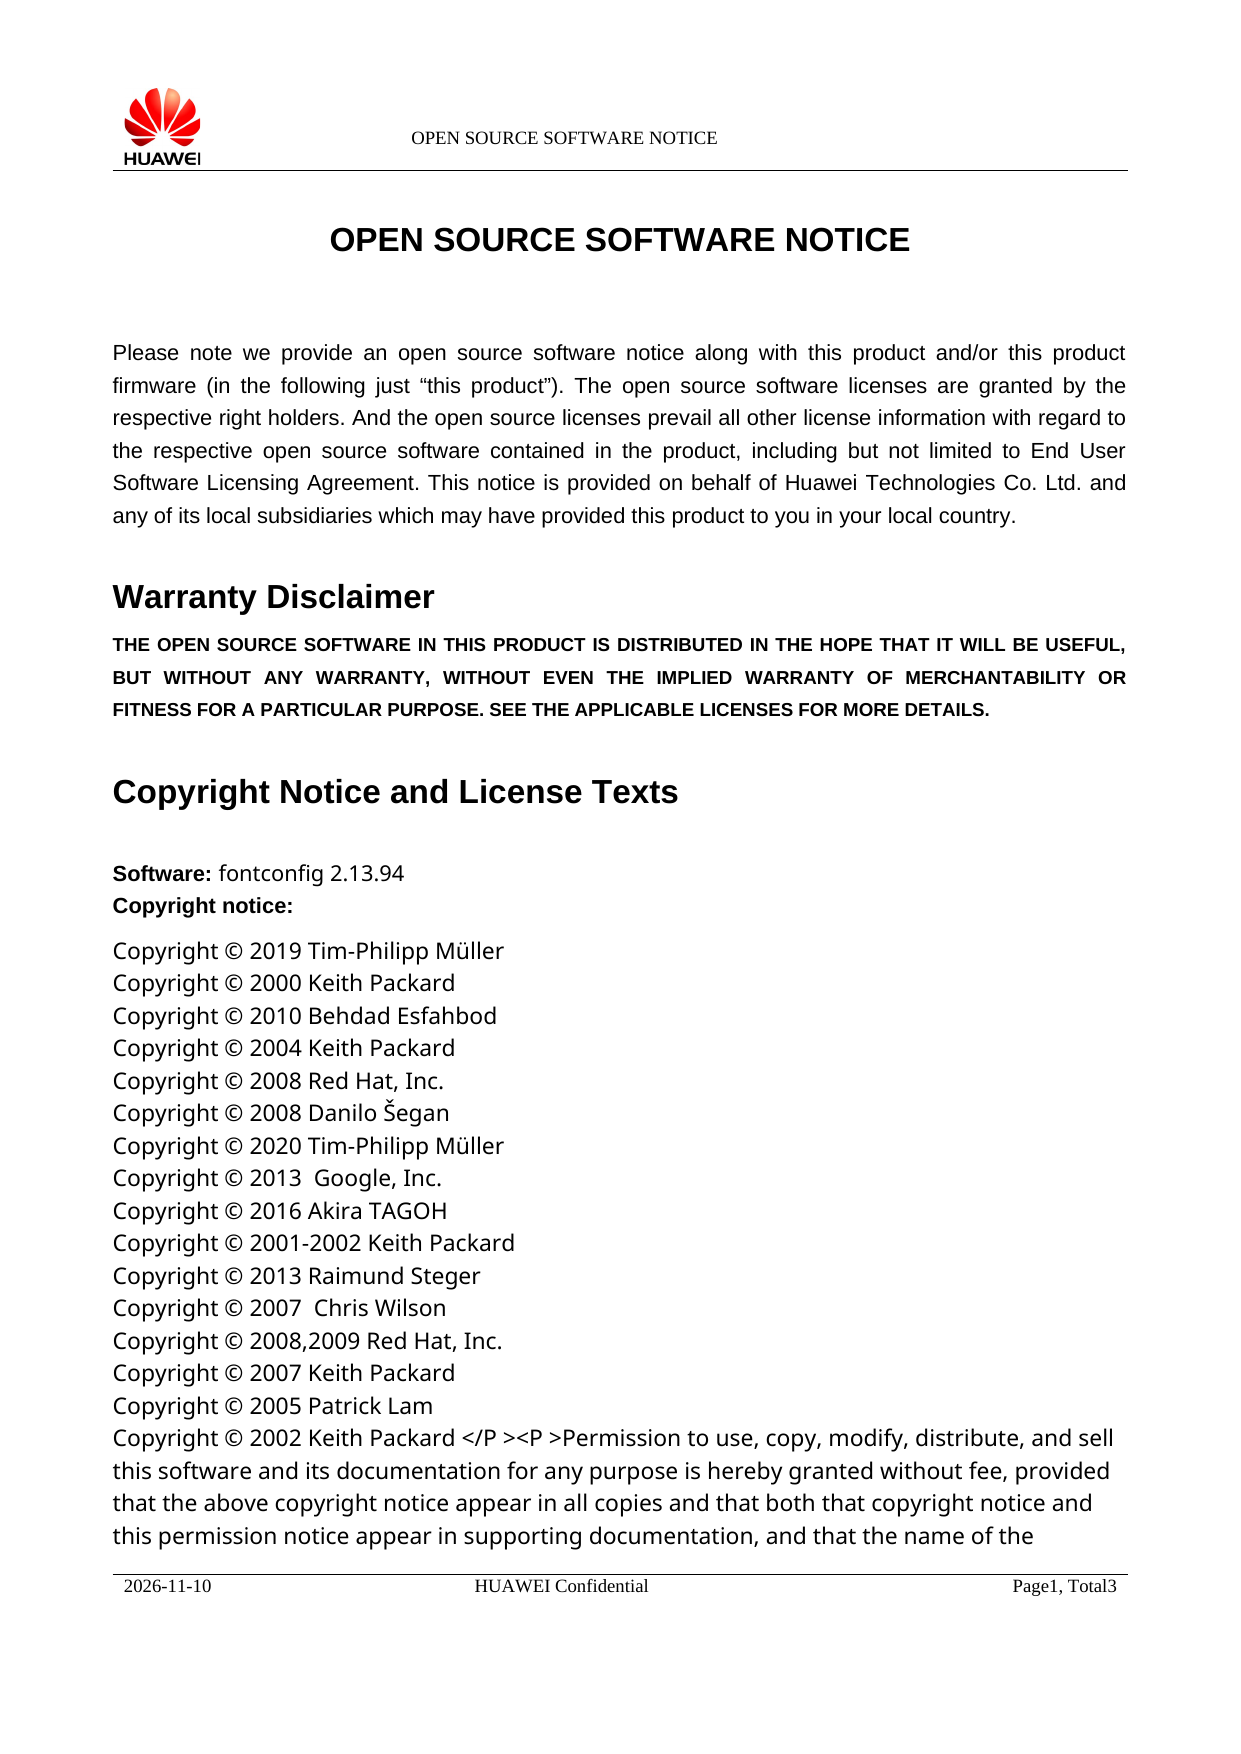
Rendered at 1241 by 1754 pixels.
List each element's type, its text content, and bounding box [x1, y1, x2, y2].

picture [124, 88, 201, 165]
text OPEN SOURCE SOFTWARE NOTICE [112, 206, 1128, 271]
text Warranty Disclaimer [112, 564, 1128, 629]
text The open source software in this product is distributed in the hope that it will be useful, but WITHOUT ANY WARRANTY, without even the implied warranty of MERCHANTABILITY or FITNESS FOR A PARTICULAR PURPOSE. See the applicable licenses for more details. [112, 629, 1128, 726]
title Software: fontconfig 2.13.94 [112, 856, 1128, 889]
text Copyright notice: [112, 889, 1128, 921]
text Please note we provide an open source software notice along with this product and/or this product firmware (in the following just “this product”). The open source software licenses are granted by the respective right holders. And the open source licenses prevail all other license information with regard to the respective open source software contained in the product, including but not limited to End User Software Licensing Agreement. This notice is provided on behalf of Huawei Technologies Co. Ltd. and any of its local subsidiaries which may have provided this product to you in your local country. [112, 336, 1128, 531]
text Copyright Notice and License Texts [112, 759, 1128, 824]
